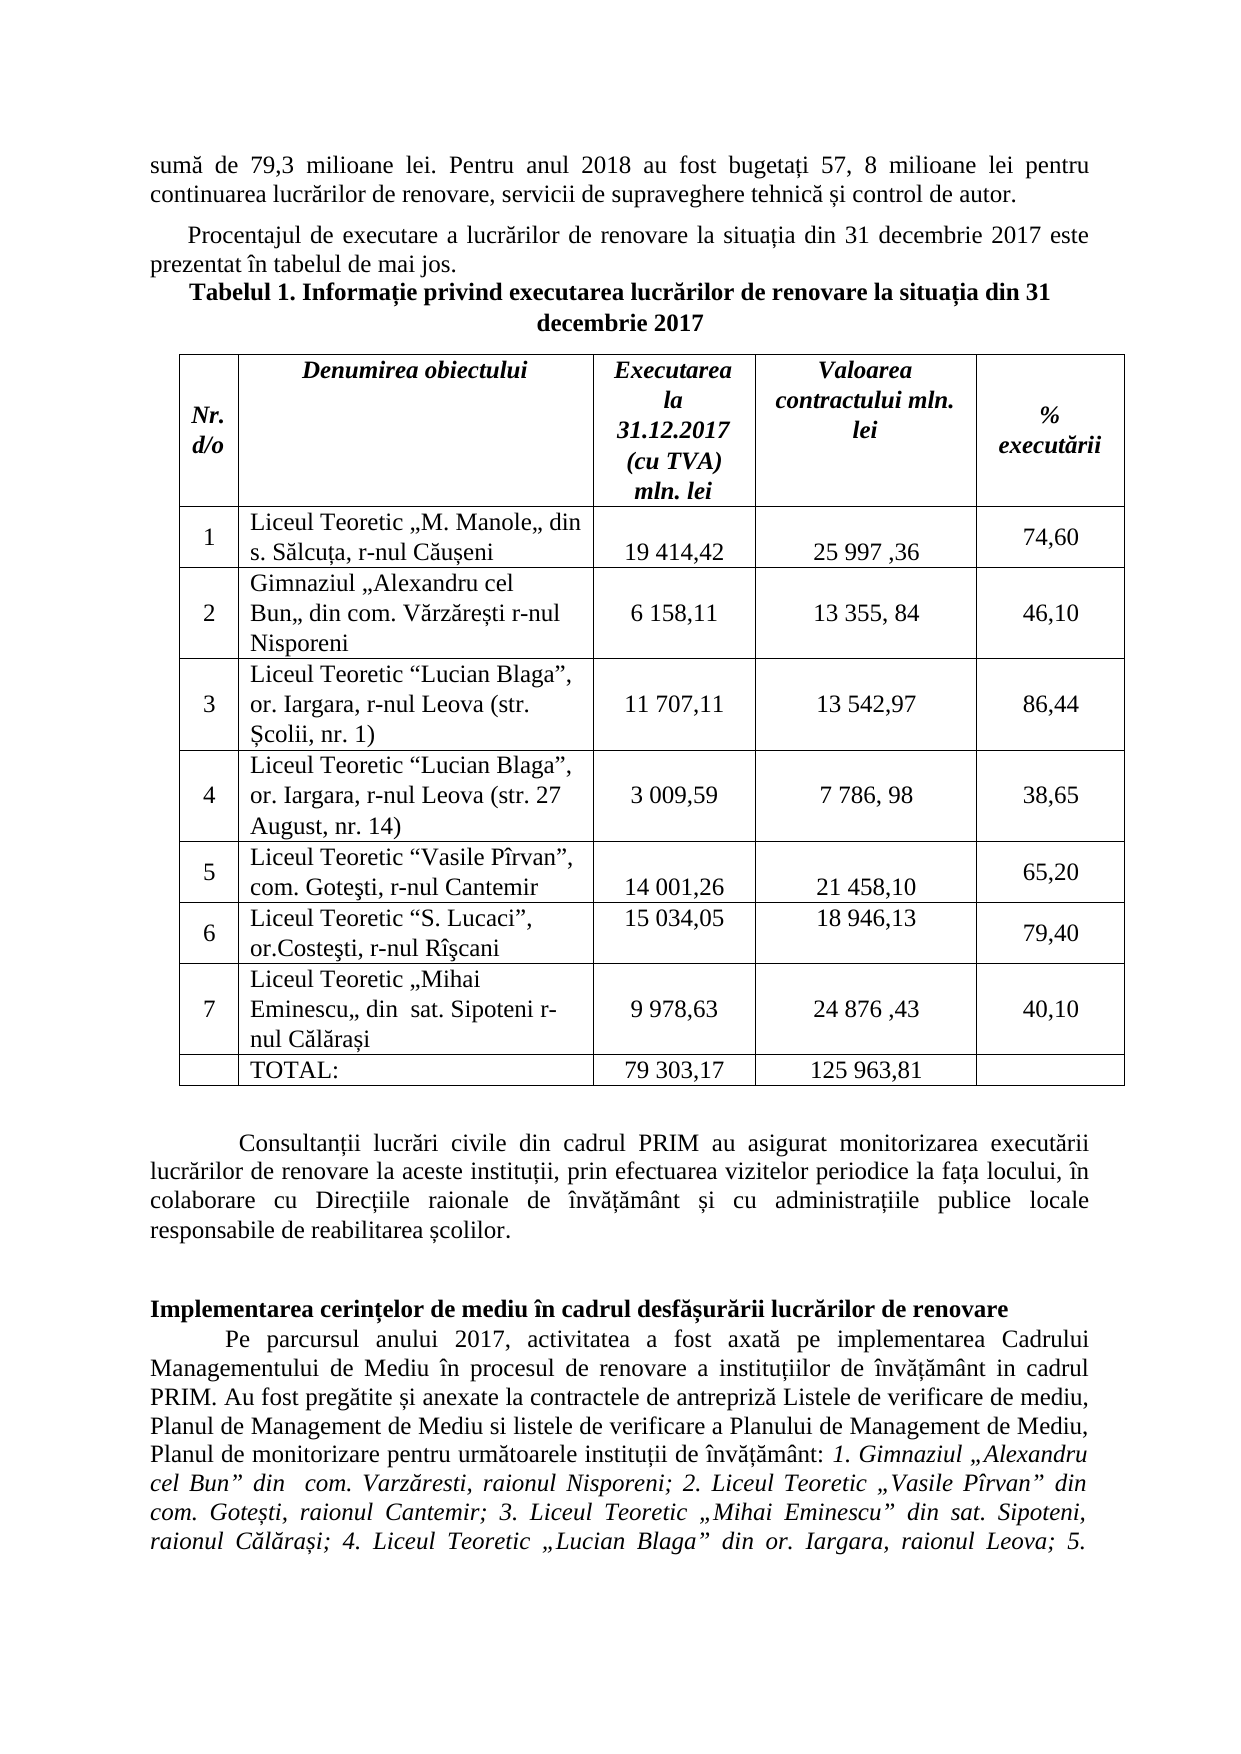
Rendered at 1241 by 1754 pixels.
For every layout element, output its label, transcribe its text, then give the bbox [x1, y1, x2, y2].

table_cell 1 [180, 507, 238, 567]
table_cell 7 [180, 964, 238, 1054]
table_cell [977, 1055, 1124, 1085]
table_header Valoarea contractului mln. lei [756, 355, 976, 506]
table_header Executarea la 31.12.2017 (cu TVA) mln. lei [594, 355, 755, 506]
table_cell 6 158,11 [594, 568, 755, 658]
table_cell 74,60 [977, 507, 1124, 567]
table_cell 3 [180, 659, 238, 749]
table_cell 21 458,10 [756, 842, 976, 902]
table_cell Liceul Teoretic “S. Lucaci”, or.Costeşti, r-nul Rîşcani [239, 903, 593, 963]
table_cell 79 303,17 [594, 1055, 755, 1085]
table_cell TOTAL: [239, 1055, 593, 1085]
table_cell 6 [180, 903, 238, 963]
table_cell 25 997 ,36 [756, 507, 976, 567]
table_cell 65,20 [977, 842, 1124, 902]
table_cell 15 034,05 [594, 903, 755, 963]
table_cell 11 707,11 [594, 659, 755, 749]
text Consultanții lucrări civile din cadrul PRIM au asigurat monitorizarea executării lucrărilor de renovare la aceste instituții, prin efectuarea vizitelor periodice la fața locului, în colaborare cu Direcțiile raionale de învățământ și cu administrațiile publice locale responsabile de reabilitarea școlilor. [150, 1128, 1090, 1244]
table_header Nr. d/o [180, 355, 238, 506]
text Tabelul 1. Informație privind executarea lucrărilor de renovare la situația din 31 decembrie 2017 [150, 277, 1090, 336]
table_cell Liceul Teoretic “Lucian Blaga”, or. Iargara, r-nul Leova (str. Școlii, nr. 1) [239, 659, 593, 749]
table_cell [180, 1055, 238, 1085]
table_cell Liceul Teoretic „Mihai Eminescu„ din sat. Sipoteni r-nul Călărași [239, 964, 593, 1054]
table_cell 3 009,59 [594, 751, 755, 841]
table_cell 9 978,63 [594, 964, 755, 1054]
table_cell 18 946,13 [756, 903, 976, 963]
text Procentajul de executare a lucrărilor de renovare la situația din 31 decembrie 2017 este prezentat în tabelul de mai jos. [150, 220, 1090, 277]
table_cell 19 414,42 [594, 507, 755, 567]
table_cell 40,10 [977, 964, 1124, 1054]
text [150, 150, 1090, 207]
table_cell 14 001,26 [594, 842, 755, 902]
subtitle Implementarea cerințelor de mediu în cadrul desfășurării lucrărilor de renovare [150, 1294, 1090, 1323]
table_cell 13 355, 84 [756, 568, 976, 658]
table_cell Gimnaziul „Alexandru cel Bun„ din com. Vărzărești r-nul Nisporeni [239, 568, 593, 658]
table_cell 38,65 [977, 751, 1124, 841]
table_cell 24 876 ,43 [756, 964, 976, 1054]
table_header % executării [977, 355, 1124, 506]
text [150, 1324, 1090, 1554]
table_cell 7 786, 98 [756, 751, 976, 841]
table_cell Liceul Teoretic “Lucian Blaga”, or. Iargara, r-nul Leova (str. 27 August, nr. 14) [239, 751, 593, 841]
table_cell 5 [180, 842, 238, 902]
table_cell 86,44 [977, 659, 1124, 749]
table_cell 79,40 [977, 903, 1124, 963]
table_cell 13 542,97 [756, 659, 976, 749]
table_header Denumirea obiectului [239, 355, 593, 506]
table_cell Liceul Teoretic “Vasile Pîrvan”, com. Goteşti, r-nul Cantemir [239, 842, 593, 902]
table_cell 2 [180, 568, 238, 658]
table_cell 46,10 [977, 568, 1124, 658]
table_cell 4 [180, 751, 238, 841]
table_cell Liceul Teoretic „M. Manole„ din s. Sălcuța, r-nul Căușeni [239, 507, 593, 567]
table_cell 125 963,81 [756, 1055, 976, 1085]
